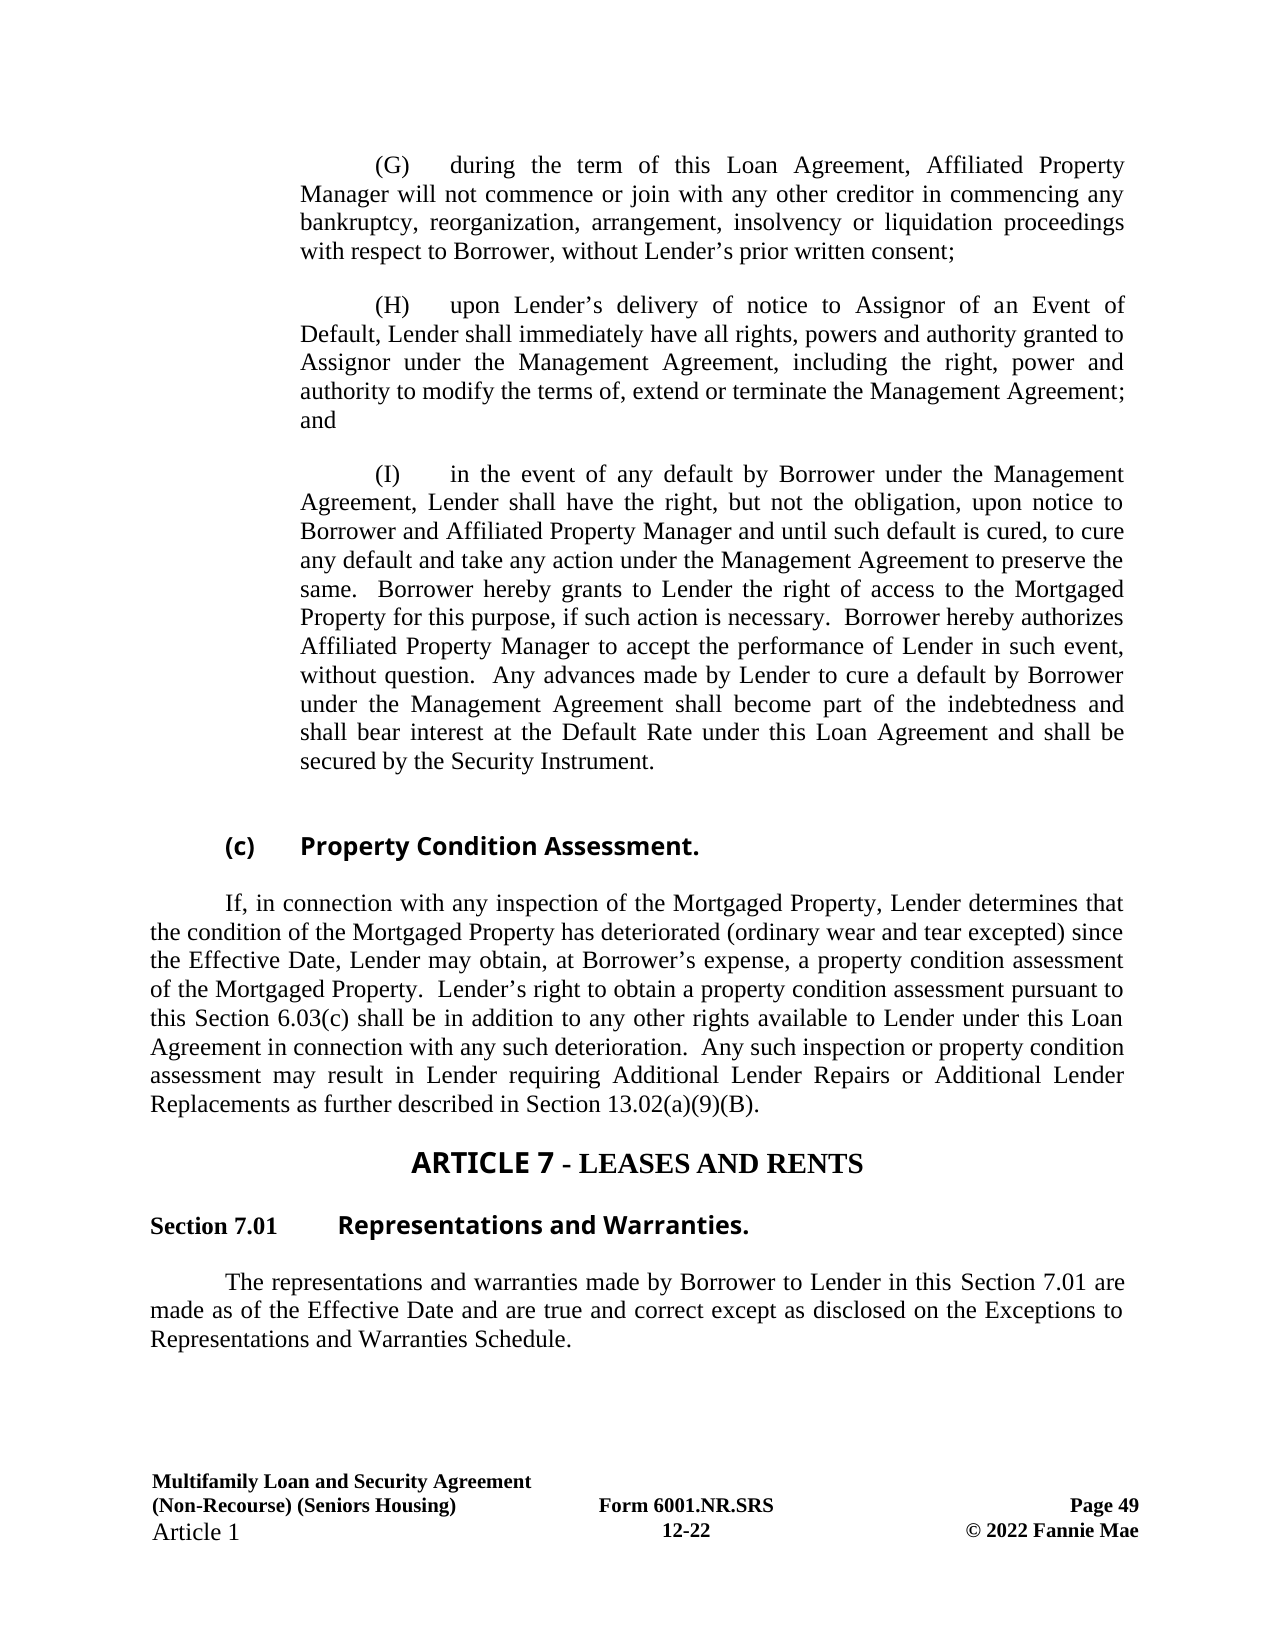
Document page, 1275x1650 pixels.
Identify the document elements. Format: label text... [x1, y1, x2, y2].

subtitle during the term of this Loan Agreement, Affiliated Property Manager will not commence or join with any other creditor in commencing any bankruptcy, reorganization, arrangement, insolvency or liquidation proceedings with respect to Borrower, without Lender’s prior written consent; [300, 150, 1125, 265]
subtitle - LEASES AND RENTS [150, 1143, 1125, 1182]
subtitle Property Condition Assessment. [150, 829, 1125, 863]
text The representations and warranties made by Borrower to Lender in this Section 7.01 are made as of the Effective Date and are true and correct except as disclosed on the Exceptions to Representations and Warranties Schedule. [150, 1267, 1125, 1353]
subtitle upon Lender’s delivery of notice to Assignor of an Event of Default, Lender shall immediately have all rights, powers and authority granted to Assignor under the Management Agreement, including the right, power and authority to modify the terms of, extend or terminate the Management Agreement; and [300, 290, 1125, 434]
subtitle in the event of any default by Borrower under the Management Agreement, Lender shall have the right, but not the obligation, upon notice to Borrower and Affiliated Property Manager and until such default is cured, to cure any default and take any action under the Management Agreement to preserve the same. Borrower hereby grants to Lender the right of access to the Mortgaged Property for this purpose, if such action is necessary. Borrower hereby authorizes Affiliated Property Manager to accept the performance of Lender in such event, without question. Any advances made by Lender to cure a default by Borrower under the Management Agreement shall become part of the indebtedness and shall bear interest at the Default Rate under this Loan Agreement and shall be secured by the Security Instrument. [300, 459, 1125, 775]
subtitle Representations and Warranties. [150, 1207, 1125, 1242]
text If, in connection with any inspection of the Mortgaged Property, Lender determines that the condition of the Mortgaged Property has deteriorated (ordinary wear and tear excepted) since the Effective Date, Lender may obtain, at Borrower’s expense, a property condition assessment of the Mortgaged Property. Lender’s right to obtain a property condition assessment pursuant to this Section 6.03(c) shall be in addition to any other rights available to Lender under this Loan Agreement in connection with any such deterioration. Any such inspection or property condition assessment may result in Lender requiring Additional Lender Repairs or Additional Lender Replacements as further described in Section 13.02(a)(9)(B). [150, 888, 1125, 1118]
